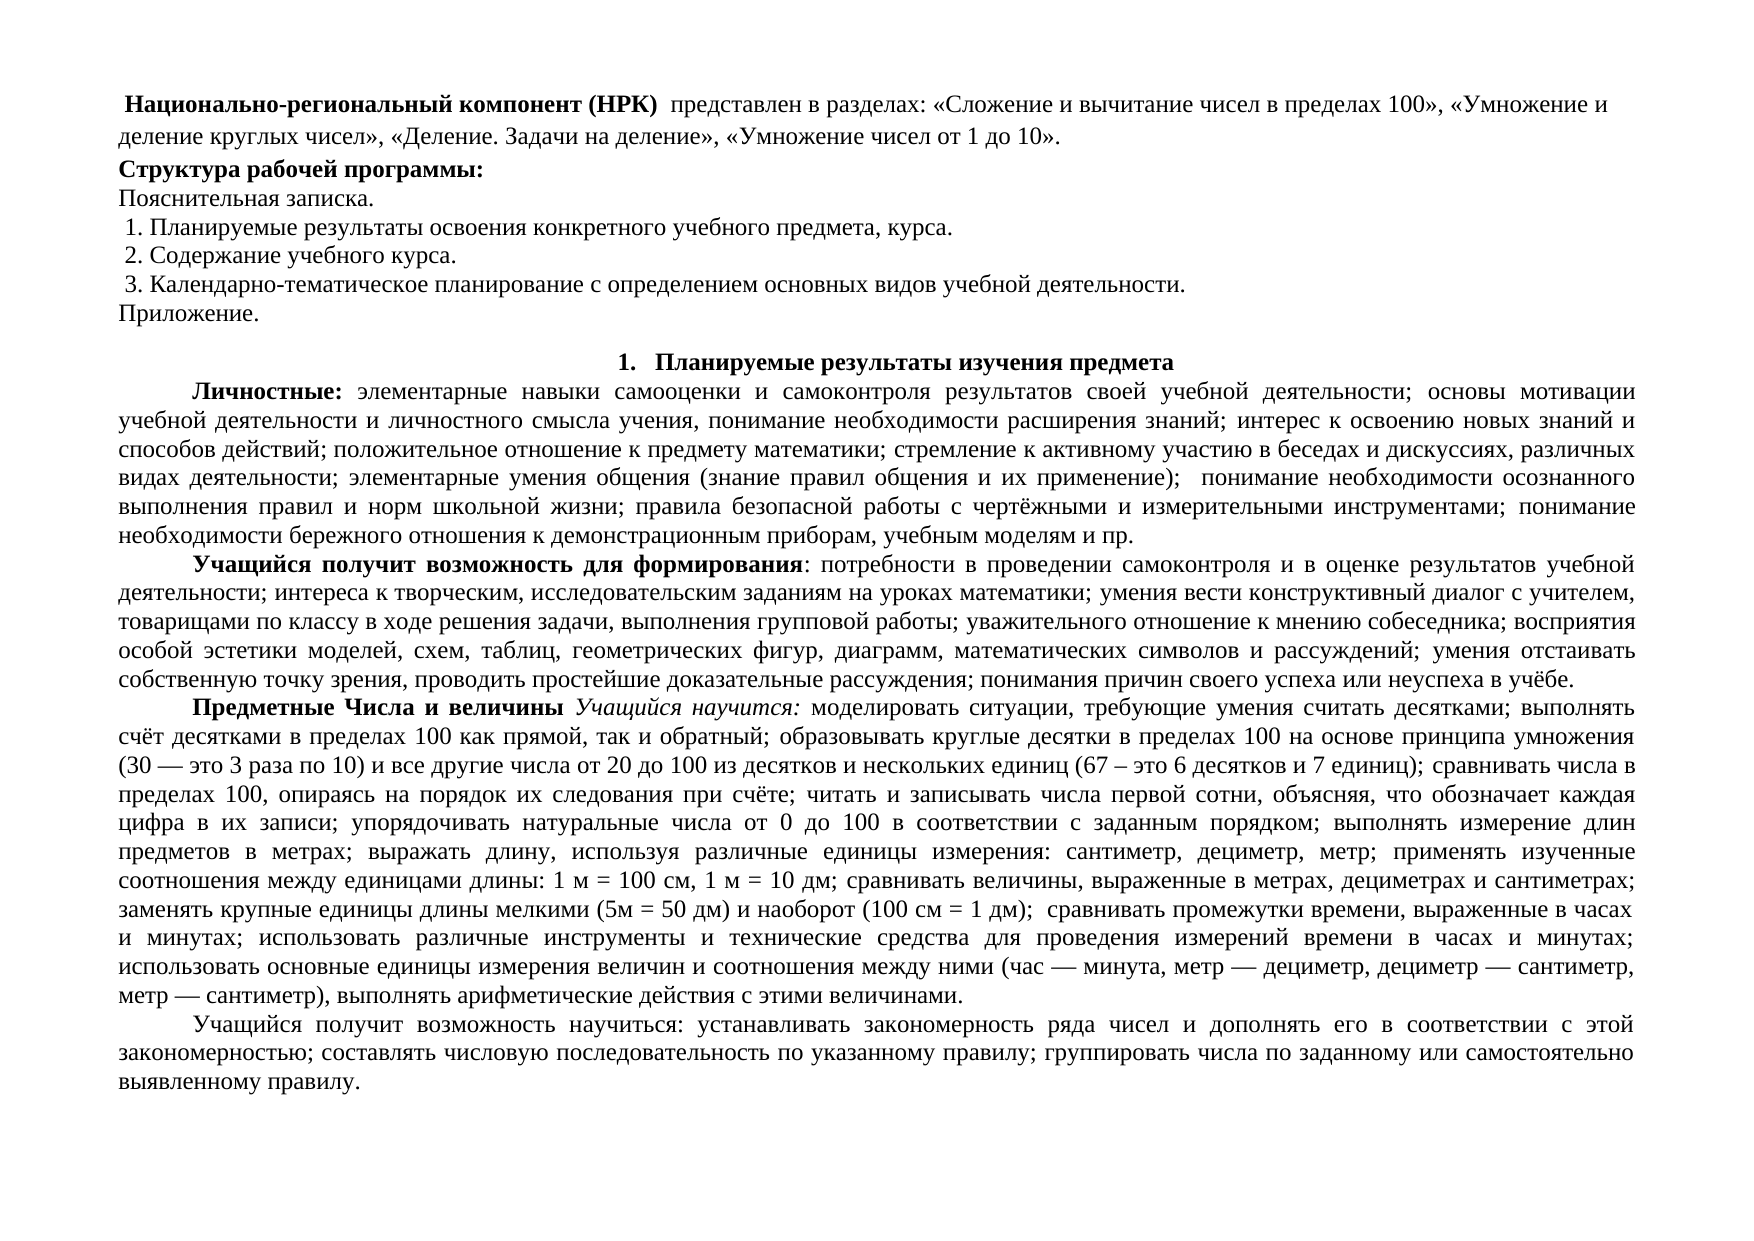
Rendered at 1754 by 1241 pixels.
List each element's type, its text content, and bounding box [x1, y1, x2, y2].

text Национально-региональный компонент (НРК) представлен в разделах: «Сложение и вычитание чисел в пределах 100», «Умножение и деление круглых чисел», «Деление. Задачи на деление», «Умножение чисел от 1 до 10». [118, 89, 1636, 150]
text 1. Планируемые результаты освоения конкретного учебного предмета, курса. [118, 212, 1636, 240]
text Структура рабочей программы: [118, 154, 1636, 183]
text 3. Календарно-тематическое планирование с определением основных видов учебной деятельности. [118, 269, 1636, 298]
text Личностные: элементарные навыки самооценки и самоконтроля результатов своей учебной деятельности; основы мотивации учебной деятельности и личностного смысла учения, понимание необходимости расширения знаний; интерес к освоению новых знаний и способов действий; положительное отношение к предмету математики; стремление к активному участию в беседах и дискуссиях, различных видах деятельности; элементарные умения общения (знание правил общения и их применение); понимание необходимости осознанного выполнения правил и норм школьной жизни; правила безопасной работы с чертёжными и измерительными инструментами; понимание необходимости бережного отношения к демонстрационным приборам, учебным моделям и пр. [118, 376, 1636, 549]
text Предметные Числа и величины Учащийся научится: моделировать ситуации, требующие умения считать десятками; выполнять счёт десятками в пределах 100 как прямой, так и обратный; образовывать круглые десятки в пределах 100 на основе принципа умножения (30 — это 3 раза по 10) и все другие числа от 20 до 100 из десятков и нескольких единиц (67 – это 6 десятков и 7 единиц); сравнивать числа в пределах 100, опираясь на порядок их следования при счёте; читать и записывать числа первой сотни, объясняя, что обозначает каждая цифра в их записи; упорядочивать натуральные числа от 0 до 100 в соответствии с заданным порядком; выполнять измерение длин предметов в метрах; выражать длину, используя различные единицы измерения: сантиметр, дециметр, метр; применять изученные соотношения между единицами длины: 1 м = 100 см, 1 м = 10 дм; сравнивать величины, выраженные в метрах, дециметрах и сантиметрах; заменять крупные единицы длины мелкими (5м = 50 дм) и наоборот (100 см = 1 дм); сравнивать промежутки времени, выраженные в часах и минутах; использовать различные инструменты и технические средства для проведения измерений времени в часах и минутах; использовать основные единицы измерения величин и соотношения между ними (час — минута, метр — дециметр, дециметр — сантиметр, метр — сантиметр), выполнять арифметические действия с этими величинами. [118, 692, 1636, 1009]
text Учащийся получит возможность научиться: устанавливать закономерность ряда чисел и дополнять его в соответствии с этой закономерностью; составлять числовую последовательность по указанному правилу; группировать числа по заданному или самостоятельно выявленному правилу. [118, 1009, 1636, 1095]
text Пояснительная записка. [118, 183, 1636, 212]
text 2. Содержание учебного курса. [118, 240, 1636, 269]
text Приложение. [118, 298, 1636, 327]
text Учащийся получит возможность для формирования: потребности в проведении самоконтроля и в оценке результатов учебной деятельности; интереса к творческим, исследовательским заданиям на уроках математики; умения вести конструктивный диалог с учителем, товарищами по классу в ходе решения задачи, выполнения групповой работы; уважительного отношение к мнению собеседника; восприятия особой эстетики моделей, схем, таблиц, геометрических фигур, диаграмм, математических символов и рассуждений; умения отстаивать собственную точку зрения, проводить простейшие доказательные рассуждения; понимания причин своего успеха или неуспеха в учёбе. [118, 549, 1636, 692]
list Планируемые результаты изучения предмета [156, 347, 1636, 376]
